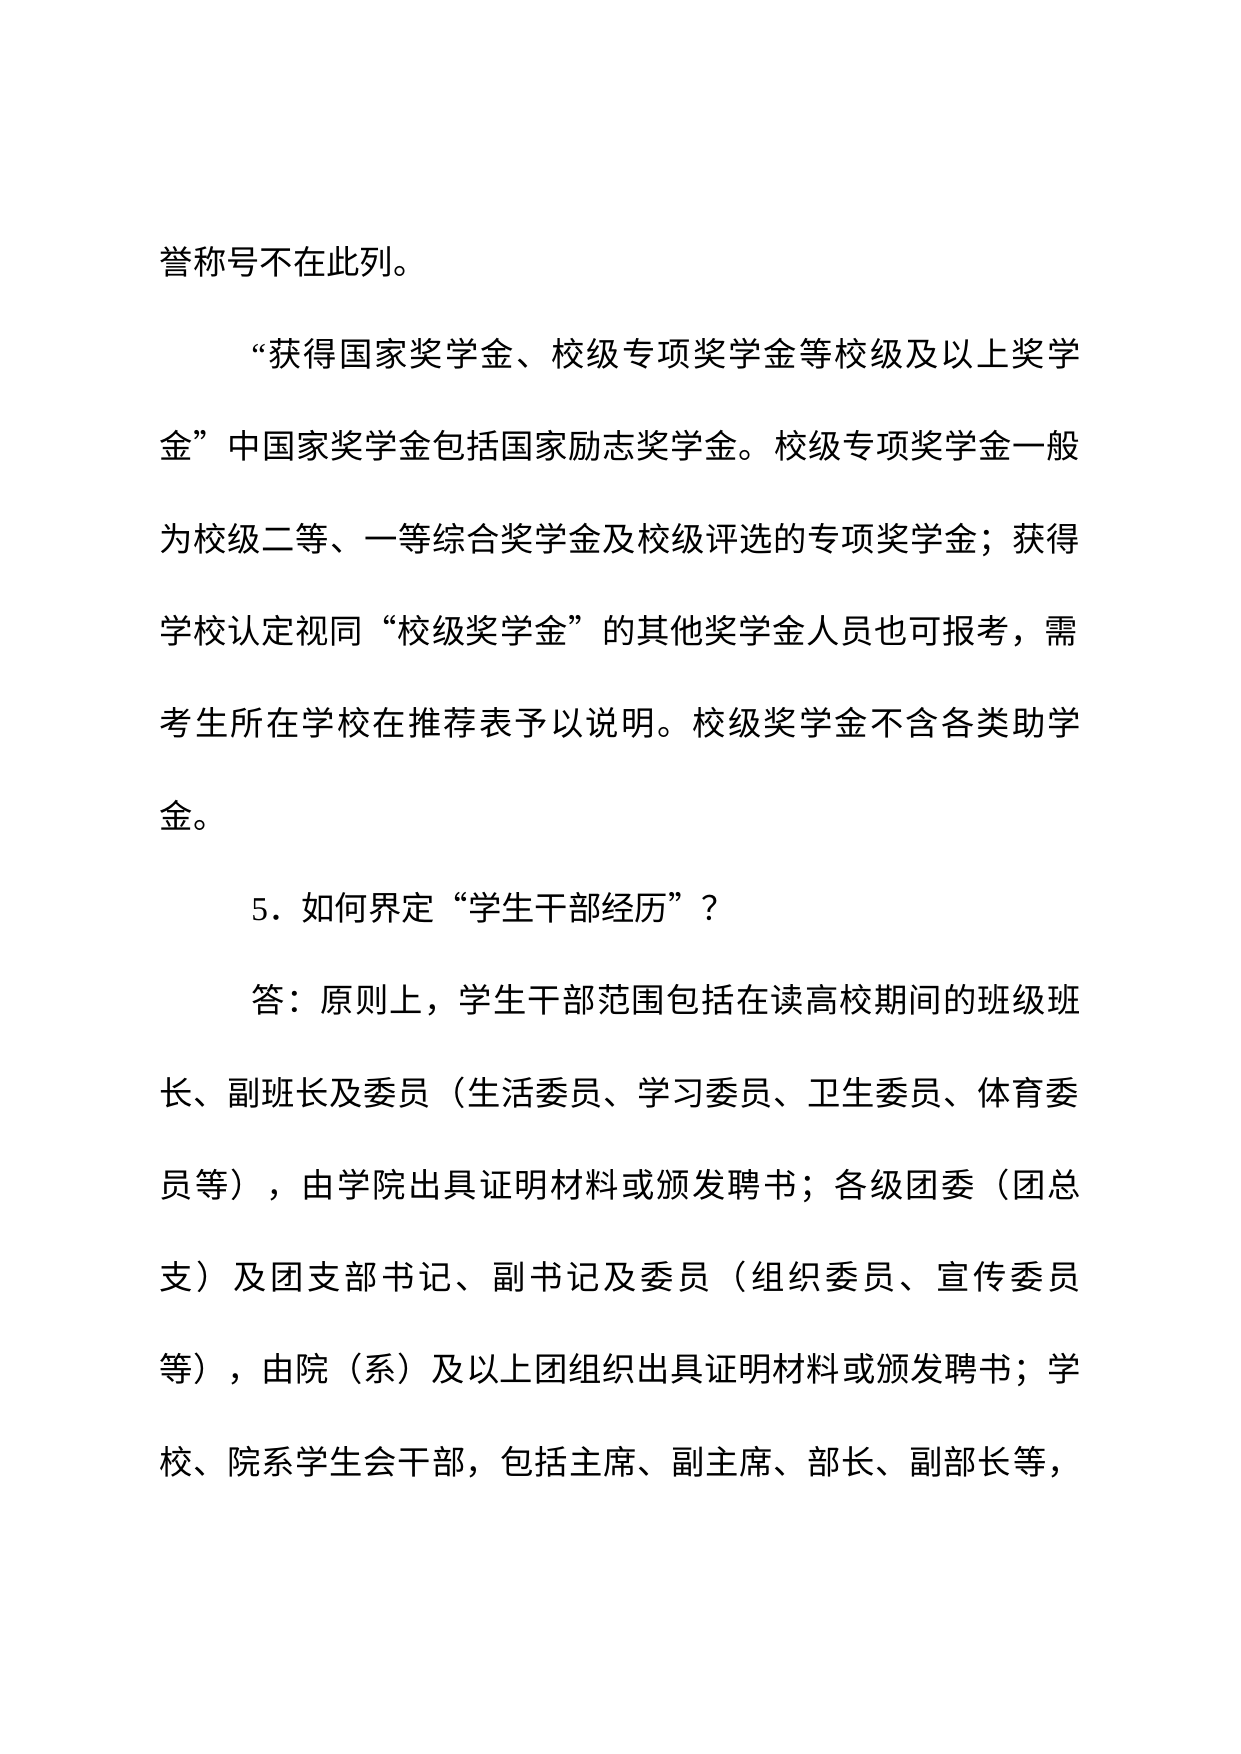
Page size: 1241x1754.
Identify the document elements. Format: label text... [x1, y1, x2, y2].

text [159, 214, 1081, 306]
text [159, 952, 1081, 1506]
subtitle 5．如何界定“学生干部经历”？ [159, 860, 1081, 952]
text “获得国家奖学金、校级专项奖学金等校级及以上奖学金”中国家奖学金包括国家励志奖学金。校级专项奖学金一般为校级二等、一等综合奖学金及校级评选的专项奖学金；获得学校认定视同“校级奖学金”的其他奖学金人员也可报考，需考生所在学校在推荐表予以说明。校级奖学金不含各类助学金。 [159, 306, 1081, 860]
